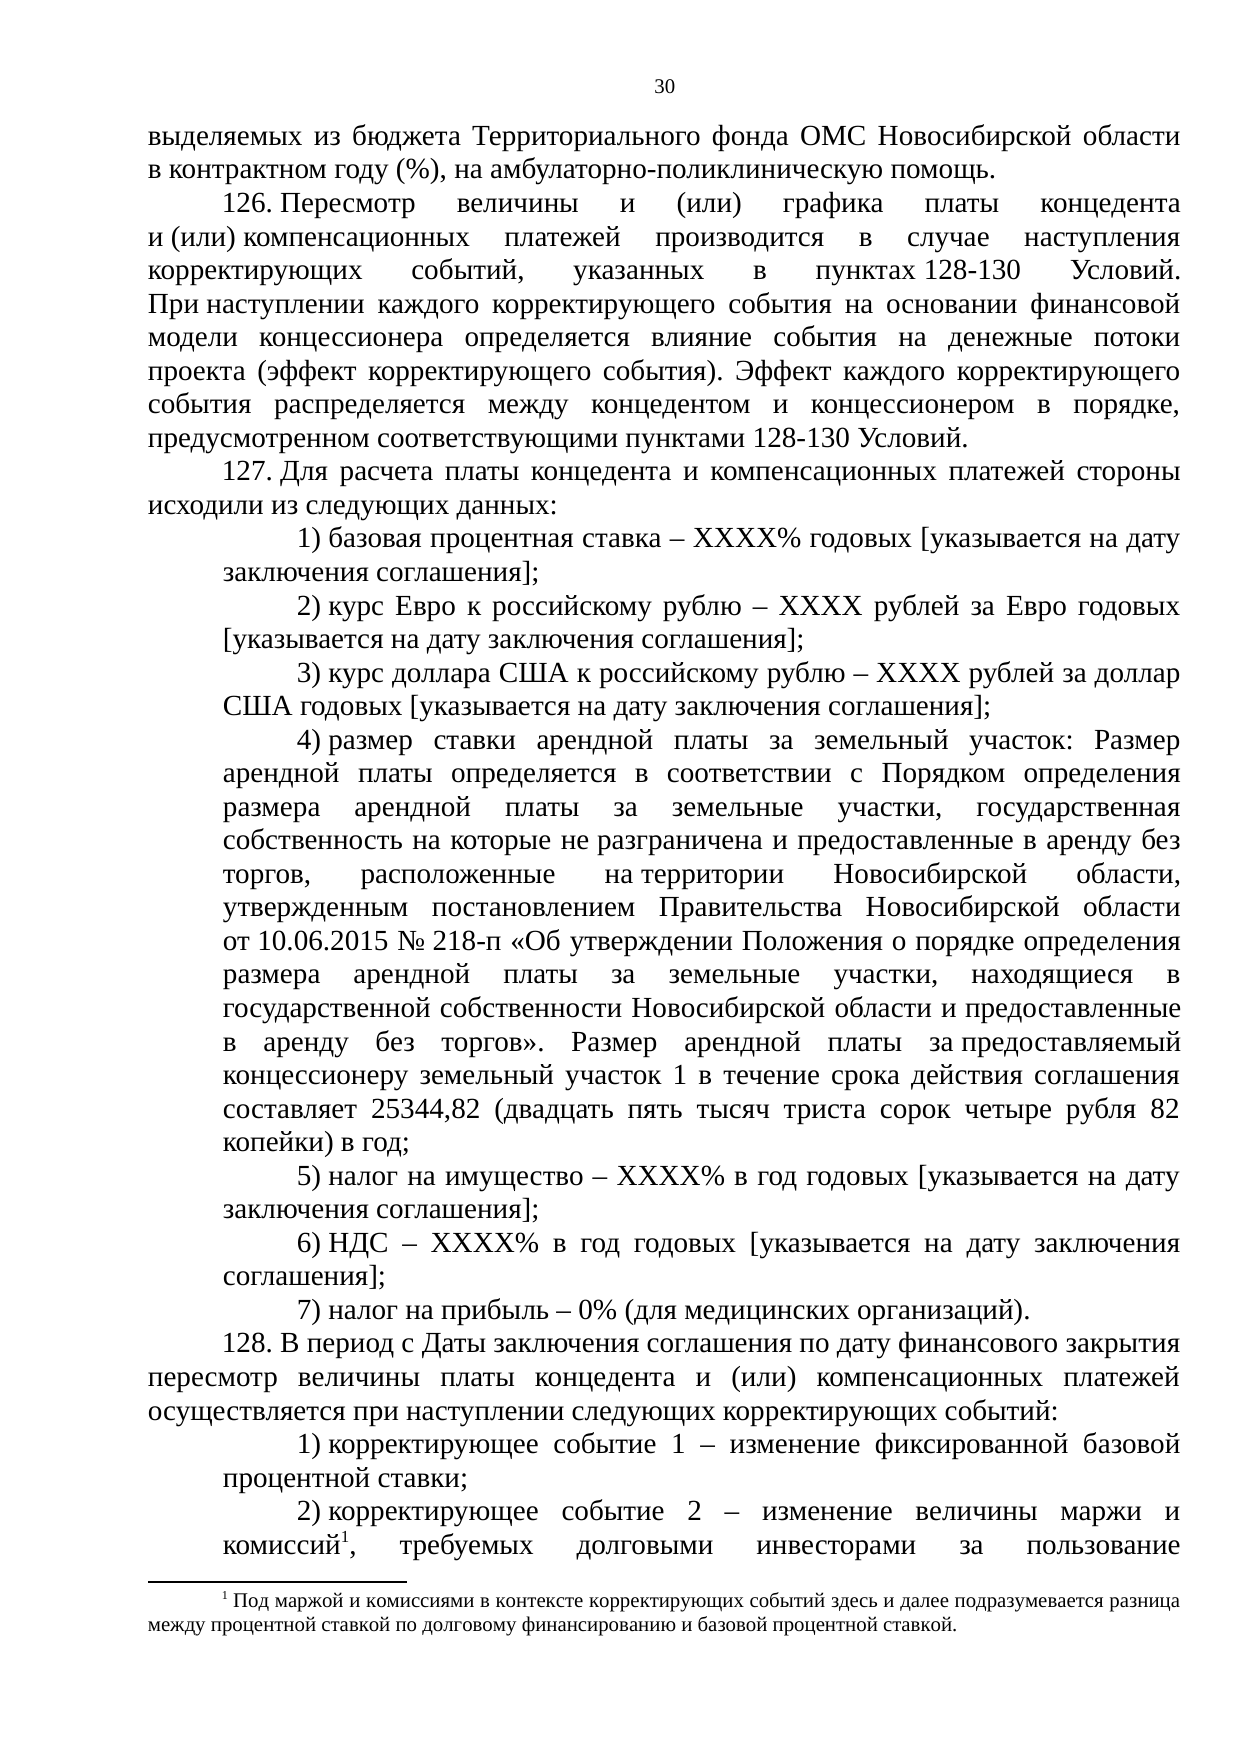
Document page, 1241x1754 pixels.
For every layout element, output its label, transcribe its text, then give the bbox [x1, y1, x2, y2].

list Для расчета платы концедента и компенсационных платежей стороны исходили из следующих данных: [148, 453, 1181, 521]
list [148, 118, 1181, 185]
list корректирующее событие 1 – изменение фиксированной базовой процентной ставки; [223, 1426, 1181, 1493]
list курс доллара США к российскому рублю – ХХХХ рублей за доллар США годовых [указывается на дату заключения соглашения]; [223, 655, 1181, 722]
list налог на имущество – ХХХХ% в год годовых [указывается на дату заключения соглашения]; [223, 1158, 1181, 1225]
list базовая процентная ставка – ХХХХ% годовых [указывается на дату заключения соглашения]; [223, 521, 1181, 588]
list В период с Даты заключения соглашения по дату финансового закрытия пересмотр величины платы концедента и (или) компенсационных платежей осуществляется при наступлении следующих корректирующих событий: [148, 1326, 1181, 1426]
list курс Евро к российскому рублю – ХХХХ рублей за Евро годовых [указывается на дату заключения соглашения]; [223, 588, 1181, 655]
list размер ставки арендной платы за земельный участок: Размер арендной платы определяется в соответствии с Порядком определения размера арендной платы за земельные участки, государственная собственность на которые не разграничена и предоставленные в аренду без торгов, расположенные на территории Новосибирской области, утвержденным постановлением Правительства Новосибирской области от 10.06.2015 № 218-п «Об утверждении Положения о порядке определения размера арендной платы за земельные участки, находящиеся в государственной собственности Новосибирской области и предоставленные в аренду без торгов». Размер арендной платы за предоставляемый концессионеру земельный участок 1 в течение срока действия соглашения составляет 25344,82 (двадцать пять тысяч триста сорок четыре рубля 82 копейки) в год; [223, 722, 1181, 1158]
list Пересмотр величины и (или) графика платы концедента и (или) компенсационных платежей производится в случае наступления корректирующих событий, указанных в пунктах 128-130 Условий. При наступлении каждого корректирующего события на основании финансовой модели концессионера определяется влияние события на денежные потоки проекта (эффект корректирующего события). Эффект каждого корректирующего события распределяется между концедентом и концессионером в порядке, предусмотренном соответствующими пунктами 128-130 Условий. [148, 185, 1181, 453]
list налог на прибыль – 0% (для медицинских организаций). [223, 1292, 1181, 1326]
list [223, 1493, 1181, 1560]
list НДС – ХХХХ% в год годовых [указывается на дату заключения соглашения]; [223, 1225, 1181, 1292]
